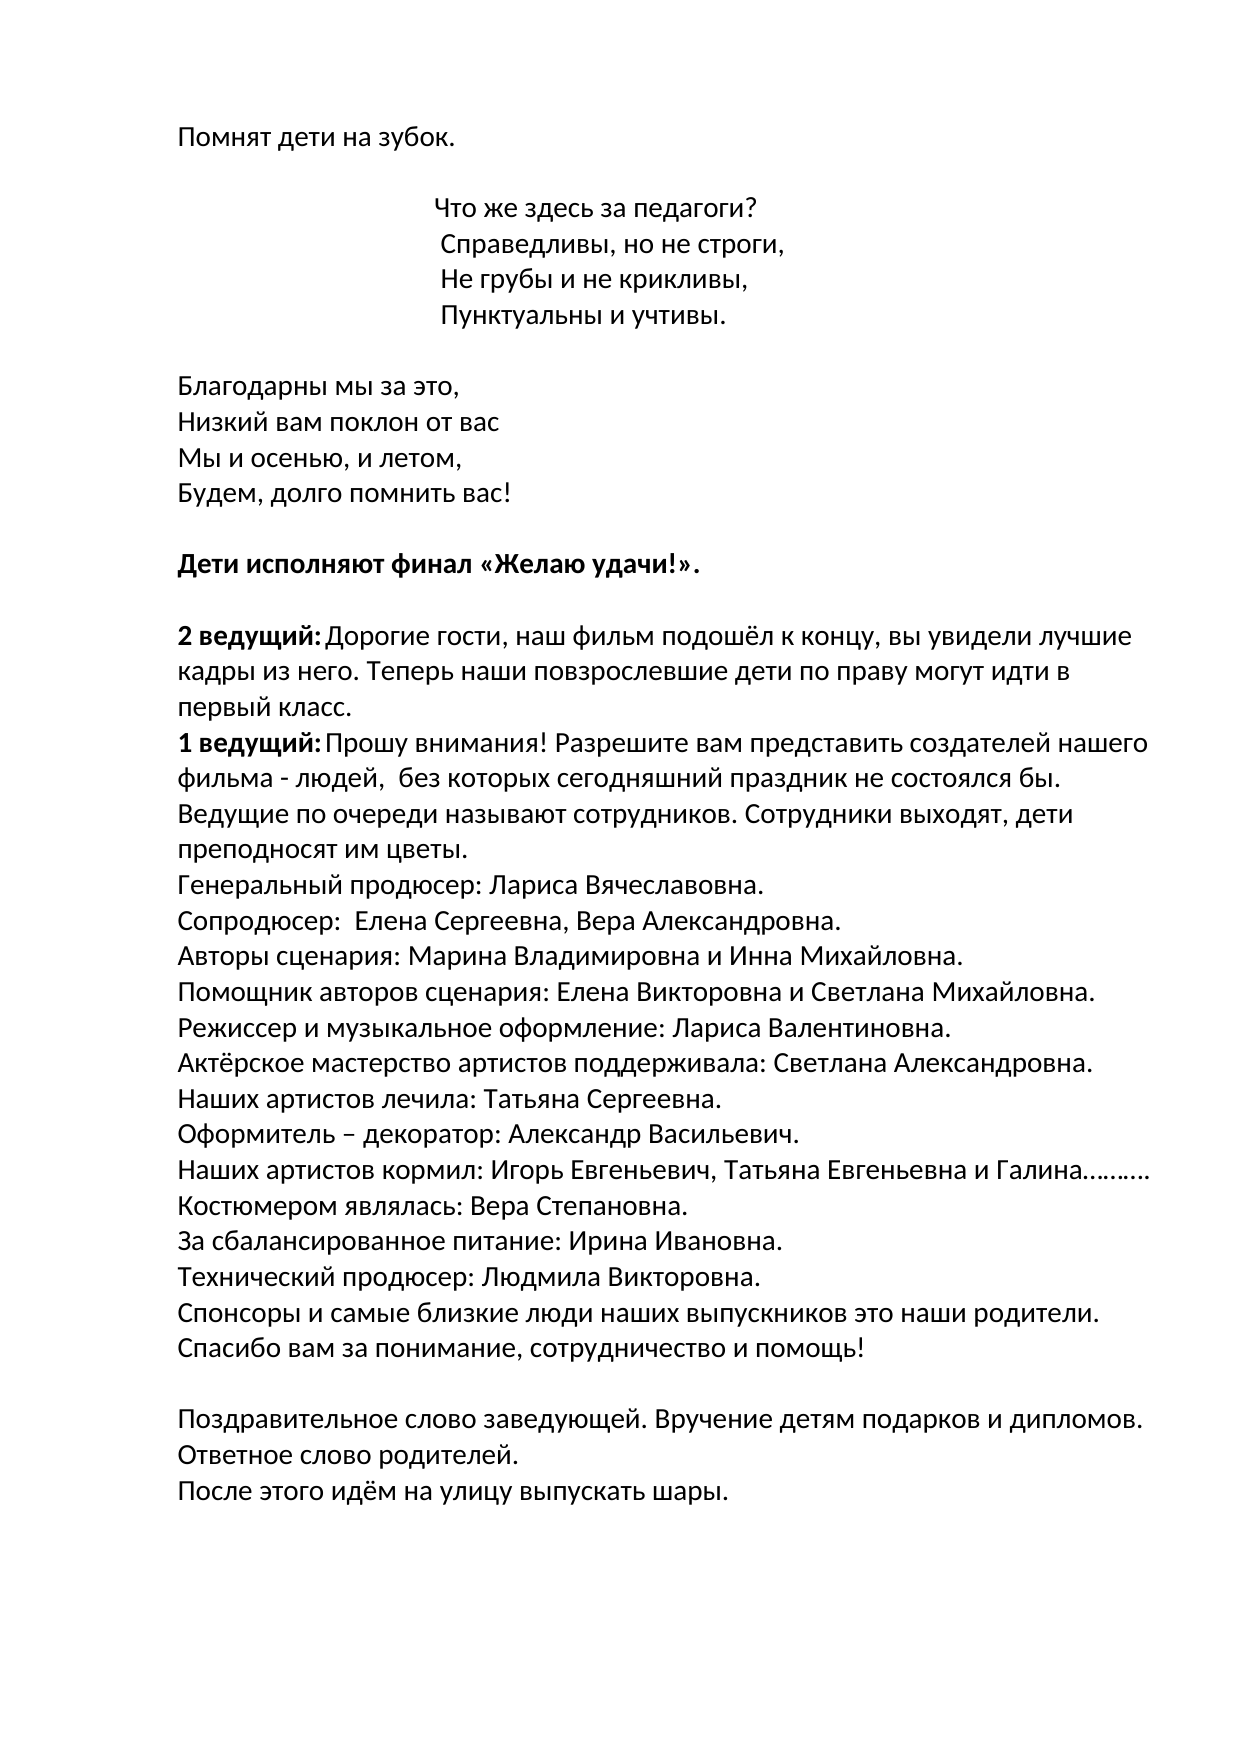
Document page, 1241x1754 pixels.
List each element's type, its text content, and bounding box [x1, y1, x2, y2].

text Костюмером являлась: Вера Степановна. [177, 1187, 1152, 1222]
text Поздравительное слово заведующей. Вручение детям подарков и дипломов. [177, 1401, 1152, 1436]
text Режиссер и музыкальное оформление: Лариса Валентиновна. Актёрское мастерство артистов поддерживала: Светлана Александровна. [177, 1009, 1152, 1080]
text Ответное слово родителей. [177, 1436, 1152, 1472]
text Помощник авторов сценария: Елена Викторовна и Светлана Михайловна. [177, 973, 1152, 1009]
text Авторы сценария: Марина Владимировна и Инна Михайловна. [177, 937, 1152, 973]
text За сбалансированное питание: Ирина Ивановна. [177, 1222, 1152, 1258]
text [177, 118, 1152, 510]
text Оформитель – декоратор: Александр Васильевич. Наших артистов кормил: Игорь Евгеньевич, Татьяна Евгеньевна и Галина………. [177, 1116, 1152, 1187]
text После этого идём на улицу выпускать шары. [177, 1472, 1152, 1507]
text Наших артистов лечила: Татьяна Сергеевна. [177, 1080, 1152, 1116]
text Технический продюсер: Людмила Викторовна. Спонсоры и самые близкие люди наших выпускников это наши родители. Спасибо вам за понимание, сотрудничество и помощь! [177, 1258, 1152, 1365]
text Дети исполняют финал «Желаю удачи!». [177, 546, 1152, 581]
text Ведущие по очереди называют сотрудников. Сотрудники выходят, дети преподносят им цветы. Генеральный продюсер: Лариса Вячеславовна. Сопродюсер: Елена Сергеевна, Вера Александровна. [177, 795, 1152, 937]
text 1 ведущий: Прошу внимания! Разрешите вам представить создателей нашего фильма - людей, без которых сегодняшний праздник не состоялся бы. [177, 724, 1152, 795]
text 2 ведущий: Дорогие гости, наш фильм подошёл к концу, вы увидели лучшие кадры из него. Теперь наши повзрослевшие дети по праву могут идти в первый класс. [177, 617, 1152, 724]
